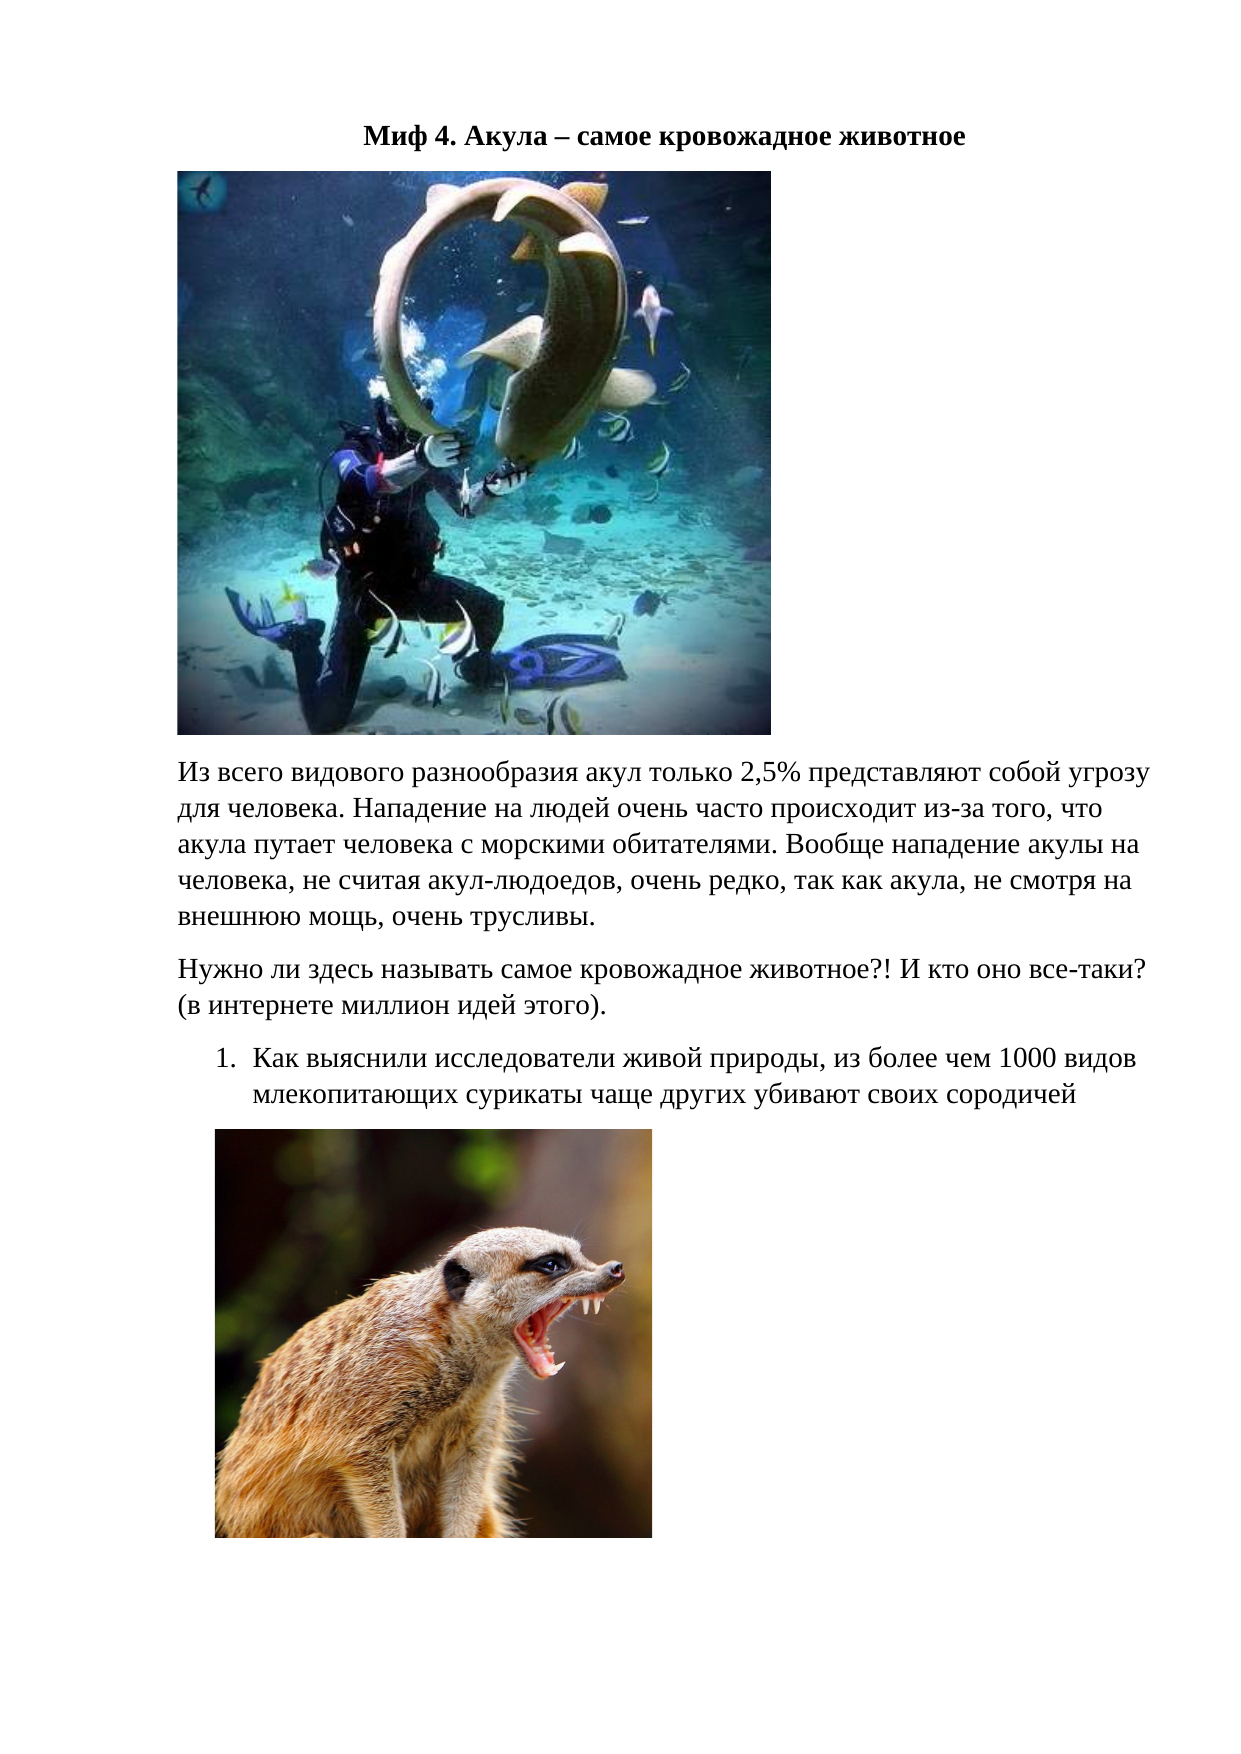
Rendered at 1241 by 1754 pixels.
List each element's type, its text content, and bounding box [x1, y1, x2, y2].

text Миф 4. Акула – самое кровожадное животное [177, 118, 1152, 152]
picture [177, 171, 771, 735]
text Нужно ли здесь называть самое кровожадное животное?! И кто оно все-таки? (в интернете миллион идей этого). [177, 951, 1152, 1021]
text Из всего видового разнообразия акул только 2,5% представляют собой угрозу для человека. Нападение на людей очень часто происходит из-за того, что акула путает человека с морскими обитателями. Вообще нападение акулы на человека, не считая акул-людоедов, очень редко, так как акула, не смотря на внешнюю мощь, очень трусливы. [177, 754, 1152, 932]
picture [214, 1129, 653, 1538]
list Как выяснили исследователи живой природы, из более чем 1000 видов млекопитающих сурикаты чаще других убивают своих сородичей [215, 1040, 1152, 1110]
